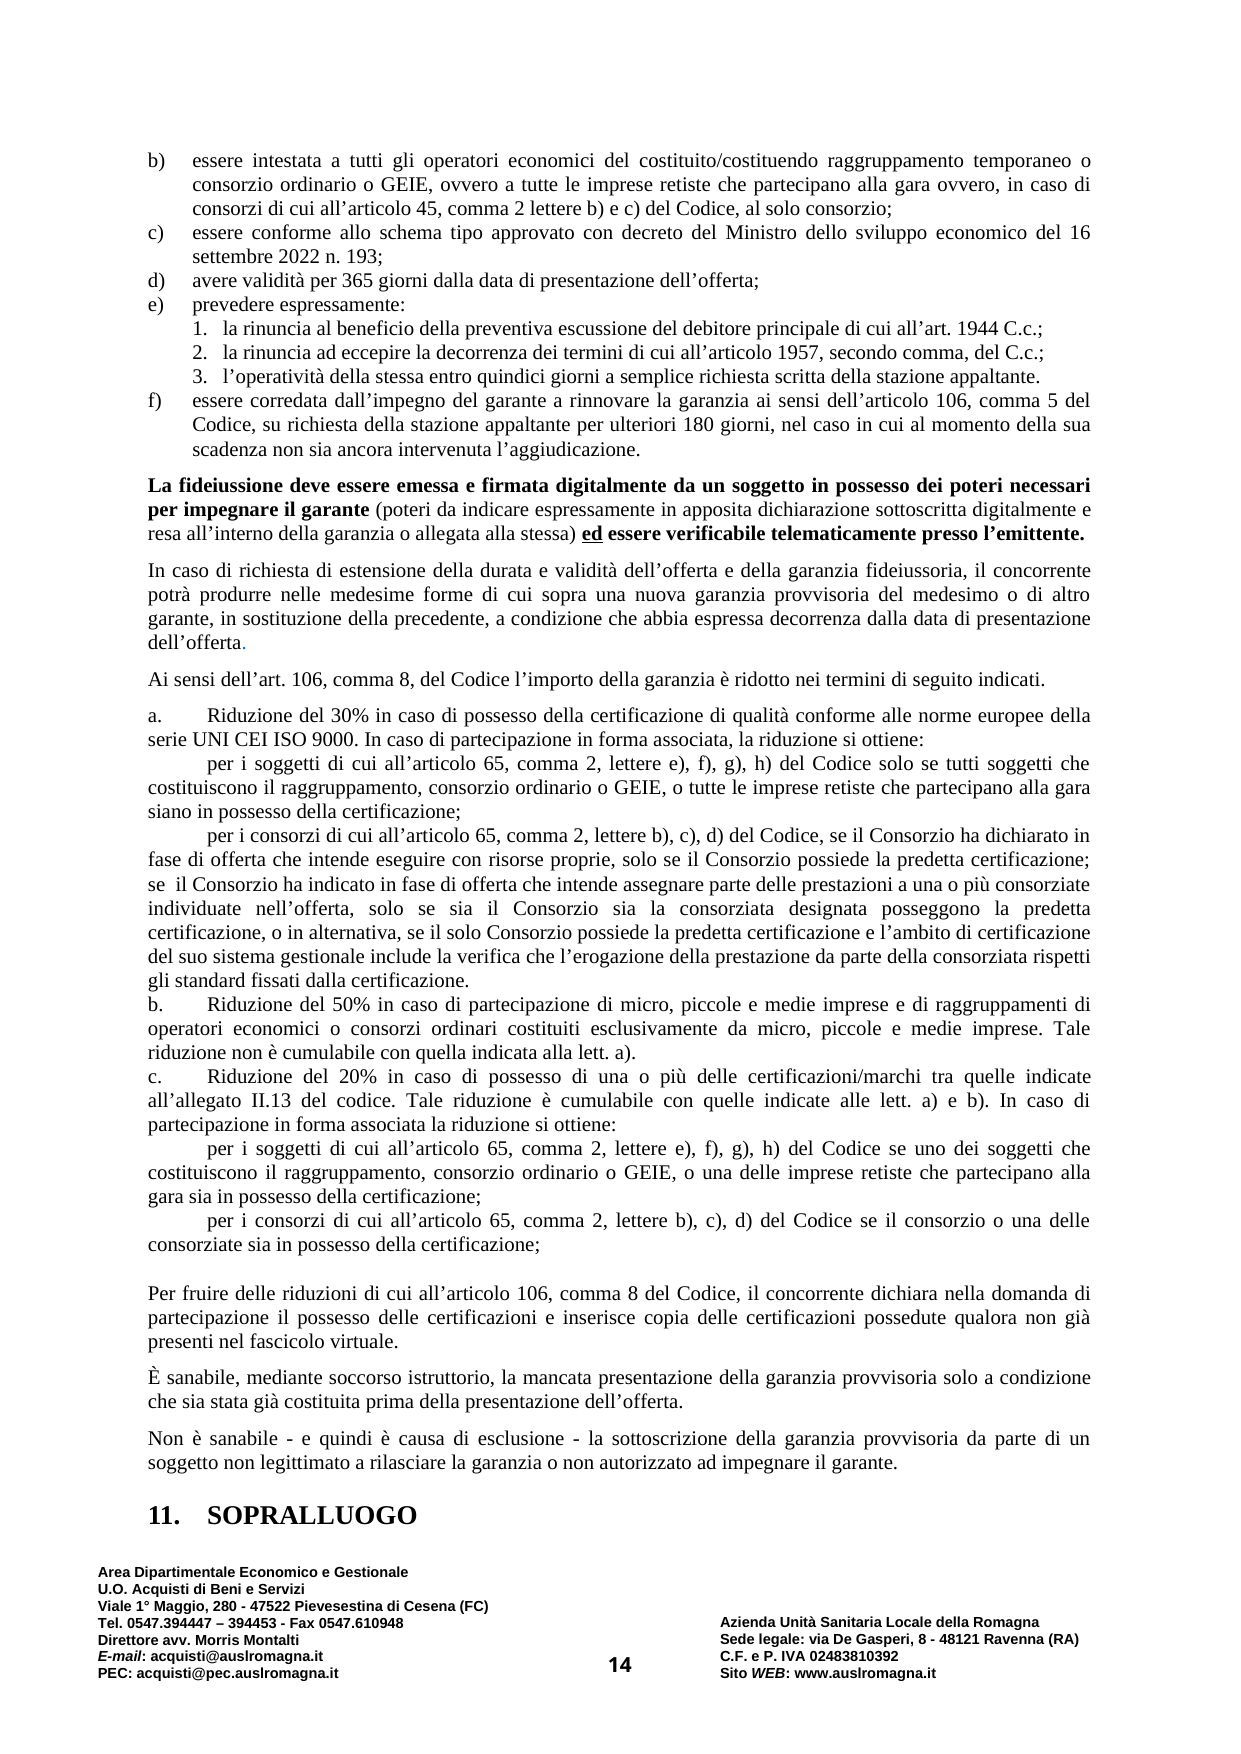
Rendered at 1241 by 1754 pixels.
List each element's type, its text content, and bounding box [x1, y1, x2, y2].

list prevedere espressamente: [148, 292, 1092, 316]
list avere validità per 365 giorni dalla data di presentazione dell’offerta; [148, 268, 1092, 292]
text Non è sanabile - e quindi è causa di esclusione - la sottoscrizione della garanzia provvisoria da parte di un soggetto non legittimato a rilasciare la garanzia o non autorizzato ad impegnare il garante. [148, 1426, 1092, 1474]
text Ai sensi dell’art. 106, comma 8, del Codice l’importo della garanzia è ridotto nei termini di seguito indicati. [148, 666, 1092, 691]
text È sanabile, mediante soccorso istruttorio, la mancata presentazione della garanzia provvisoria solo a condizione che sia stata già costituita prima della presentazione dell’offerta. [148, 1365, 1092, 1413]
text  per i consorzi di cui all’articolo 65, comma 2, lettere b), c), d) del Codice se il consorzio o una delle consorziate sia in possesso della certificazione; [148, 1208, 1092, 1256]
text b. Riduzione del 50% in caso di partecipazione di micro, piccole e medie imprese e di raggruppamenti di operatori economici o consorzi ordinari costituiti esclusivamente da micro, piccole e medie imprese. Tale riduzione non è cumulabile con quella indicata alla lett. a). [148, 992, 1092, 1064]
list essere conforme allo schema tipo approvato con decreto del Ministro dello sviluppo economico del 16 settembre 2022 n. 193; [148, 220, 1092, 268]
text c. Riduzione del 20% in caso di possesso di una o più delle certificazioni/marchi tra quelle indicate all’allegato II.13 del codice. Tale riduzione è cumulabile con quelle indicate alle lett. a) e b). In caso di partecipazione in forma associata la riduzione si ottiene: [148, 1064, 1092, 1136]
text a. Riduzione del 30% in caso di possesso della certificazione di qualità conforme alle norme europee della serie UNI CEI ISO 9000. In caso di partecipazione in forma associata, la riduzione si ottiene: [148, 703, 1092, 751]
text  per i soggetti di cui all’articolo 65, comma 2, lettere e), f), g), h) del Codice solo se tutti soggetti che costituiscono il raggruppamento, consorzio ordinario o GEIE, o tutte le imprese retiste che partecipano alla gara siano in possesso della certificazione; [148, 751, 1092, 823]
list essere intestata a tutti gli operatori economici del costituito/costituendo raggruppamento temporaneo o consorzio ordinario o GEIE, ovvero a tutte le imprese retiste che partecipano alla gara ovvero, in caso di consorzi di cui all’articolo 45, comma 2 lettere b) e c) del Codice, al solo consorzio; [148, 148, 1092, 220]
text  per i consorzi di cui all’articolo 65, comma 2, lettere b), c), d) del Codice, se il Consorzio ha dichiarato in fase di offerta che intende eseguire con risorse proprie, solo se il Consorzio possiede la predetta certificazione; se il Consorzio ha indicato in fase di offerta che intende assegnare parte delle prestazioni a una o più consorziate individuate nell’offerta, solo se sia il Consorzio sia la consorziata designata posseggono la predetta certificazione, o in alternativa, se il solo Consorzio possiede la predetta certificazione e l’ambito di certificazione del suo sistema gestionale include la verifica che l’erogazione della prestazione da parte della consorziata rispetti gli standard fissati dalla certificazione. [148, 823, 1092, 992]
text Per fruire delle riduzioni di cui all’articolo 106, comma 8 del Codice, il concorrente dichiara nella domanda di partecipazione il possesso delle certificazioni e inserisce copia delle certificazioni possedute qualora non già presenti nel fascicolo virtuale. [148, 1281, 1092, 1353]
list la rinuncia ad eccepire la decorrenza dei termini di cui all’articolo 1957, secondo comma, del C.c.; [192, 340, 1092, 364]
text  per i soggetti di cui all’articolo 65, comma 2, lettere e), f), g), h) del Codice se uno dei soggetti che costituiscono il raggruppamento, consorzio ordinario o GEIE, o una delle imprese retiste che partecipano alla gara sia in possesso della certificazione; [148, 1136, 1092, 1208]
title 11. SOPRALLUOGO [148, 1499, 1092, 1530]
list l’operatività della stessa entro quindici giorni a semplice richiesta scritta della stazione appaltante. [192, 364, 1092, 388]
list la rinuncia al beneficio della preventiva escussione del debitore principale di cui all’art. 1944 C.c.; [192, 316, 1092, 340]
text La fideiussione deve essere emessa e firmata digitalmente da un soggetto in possesso dei poteri necessari per impegnare il garante (poteri da indicare espressamente in apposita dichiarazione sottoscritta digitalmente e resa all’interno della garanzia o allegata alla stessa) ed essere verificabile telematicamente presso l’emittente. [148, 473, 1092, 545]
list essere corredata dall’impegno del garante a rinnovare la garanzia ai sensi dell’articolo 106, comma 5 del Codice, su richiesta della stazione appaltante per ulteriori 180 giorni, nel caso in cui al momento della sua scadenza non sia ancora intervenuta l’aggiudicazione. [148, 388, 1092, 461]
text In caso di richiesta di estensione della durata e validità dell’offerta e della garanzia fideiussoria, il concorrente potrà produrre nelle medesime forme di cui sopra una nuova garanzia provvisoria del medesimo o di altro garante, in sostituzione della precedente, a condizione che abbia espressa decorrenza dalla data di presentazione dell’offerta. [148, 558, 1092, 654]
